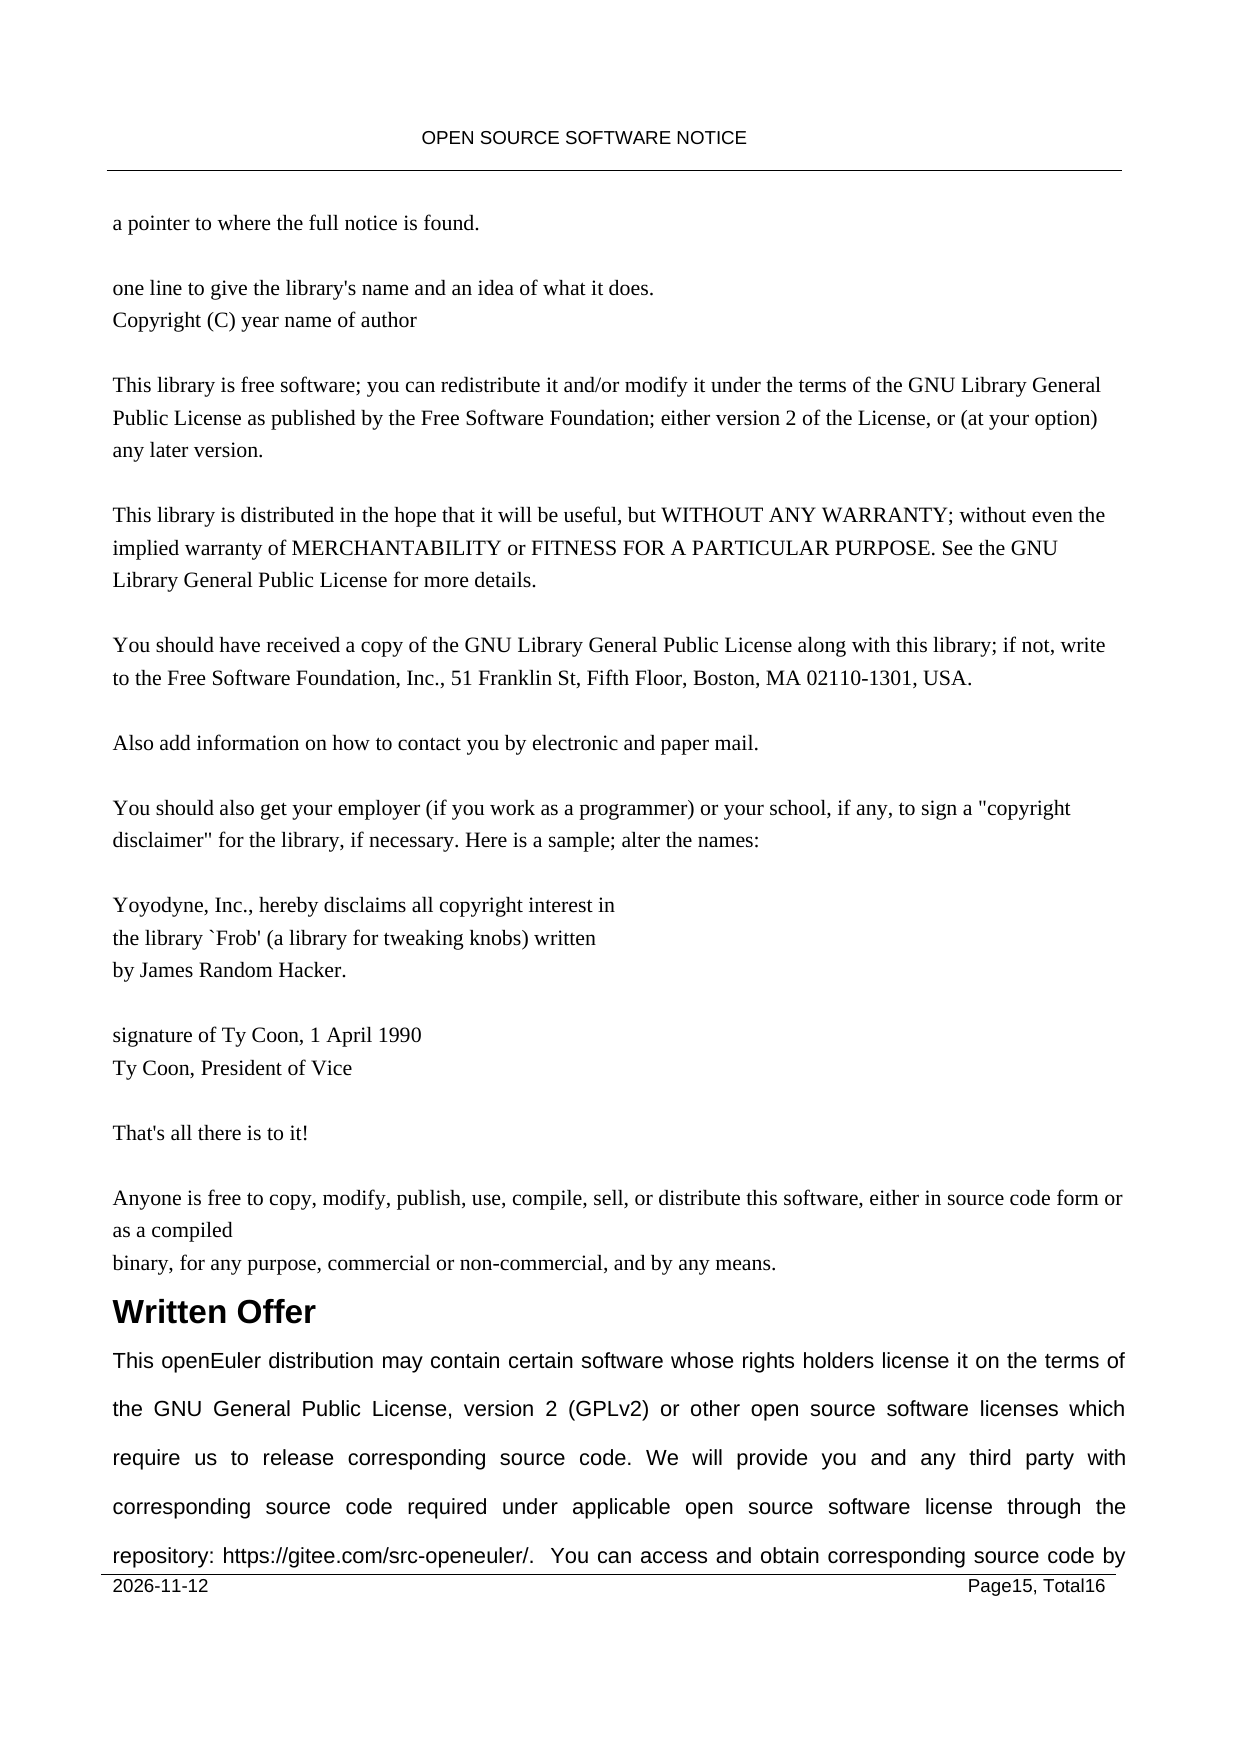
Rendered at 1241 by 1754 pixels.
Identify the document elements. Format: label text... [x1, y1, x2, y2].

text Written Offer [112, 1279, 1128, 1344]
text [112, 206, 1128, 1279]
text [112, 1344, 1128, 1571]
